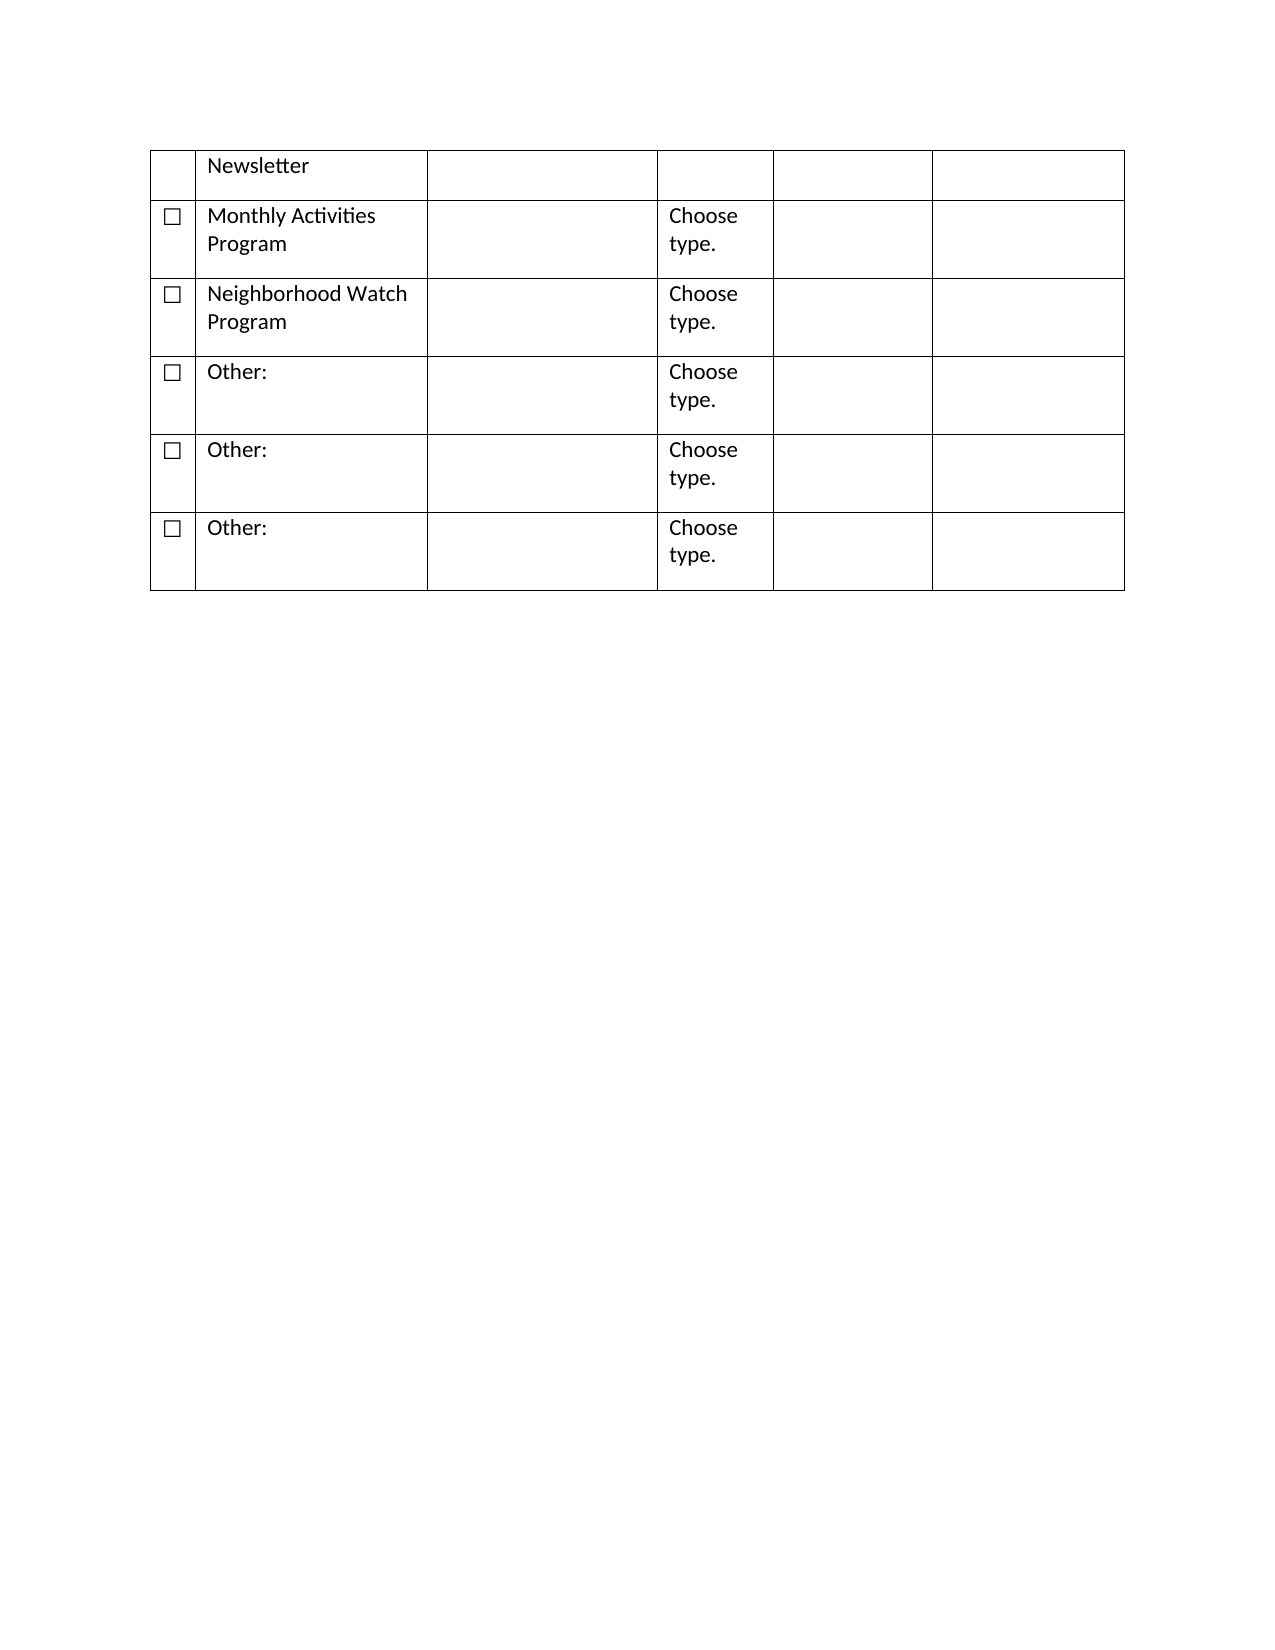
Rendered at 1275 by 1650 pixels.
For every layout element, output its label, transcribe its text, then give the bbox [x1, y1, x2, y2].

table_cell Other: [196, 513, 427, 589]
table_cell [151, 357, 195, 434]
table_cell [196, 151, 427, 200]
table_cell [151, 151, 195, 200]
table_cell [151, 513, 195, 589]
table_cell Monthly Activities Program [196, 201, 427, 278]
table_cell Other: [196, 357, 427, 434]
table_cell [151, 279, 195, 356]
table_cell [151, 435, 195, 512]
table_cell Neighborhood Watch Program [196, 279, 427, 356]
table_cell Other: [196, 435, 427, 512]
table_cell [151, 201, 195, 278]
